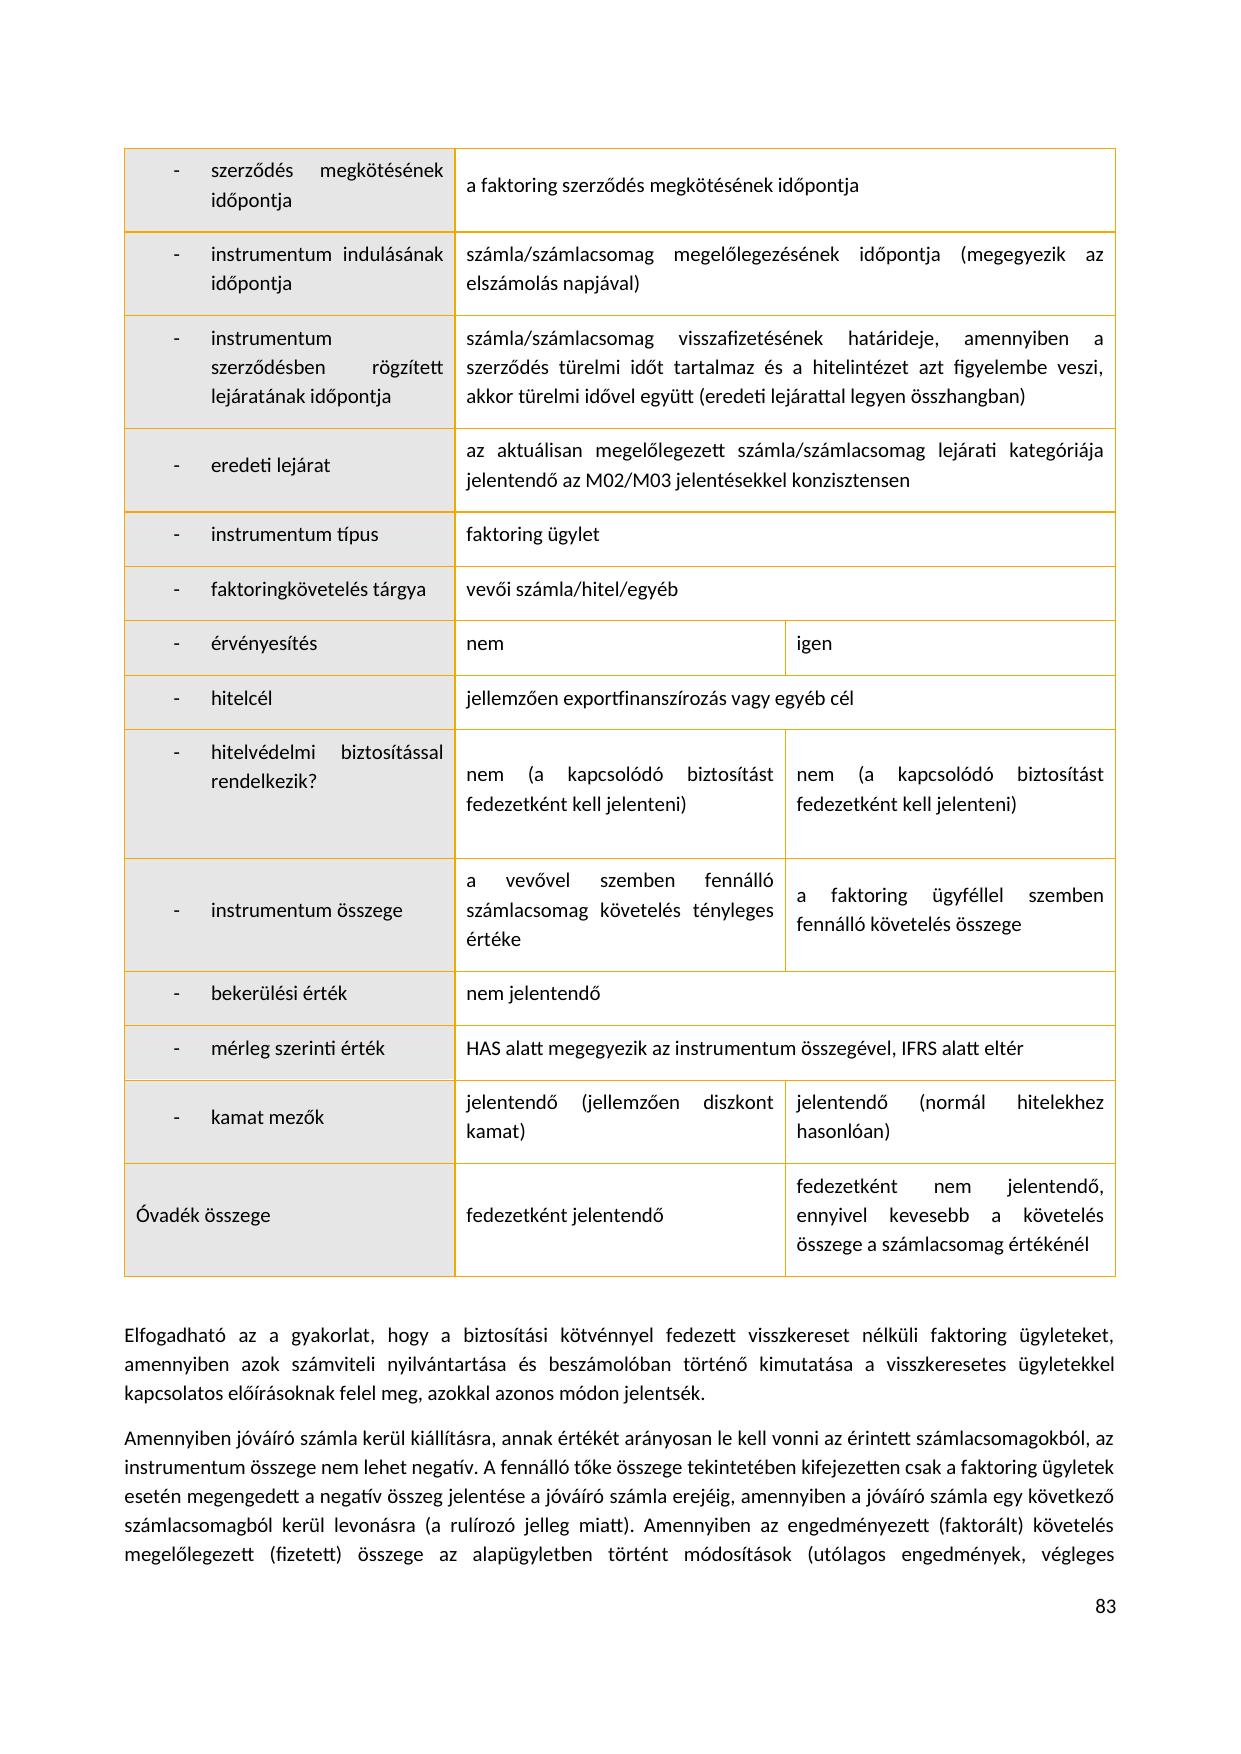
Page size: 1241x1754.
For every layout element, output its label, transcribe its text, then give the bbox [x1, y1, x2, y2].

table_cell hitelvédelmi biztosítással rendelkezik? [125, 730, 454, 858]
table_cell Óvadék összege [125, 1164, 454, 1276]
table_cell a faktoring ügyféllel szemben fennálló követelés összege [786, 859, 1115, 971]
table_cell instrumentum indulásának időpontja [125, 233, 454, 315]
table_cell nem (a kapcsolódó biztosítást fedezetként kell jelenteni) [786, 730, 1115, 858]
table_cell számla/számlacsomag visszafizetésének határideje, amennyiben a szerződés türelmi időt tartalmaz és a hitelintézet azt figyelembe veszi, akkor türelmi idővel együtt (eredeti lejárattal legyen összhangban) [456, 316, 1115, 428]
table_cell bekerülési érték [125, 972, 454, 1025]
table_cell instrumentum típus [125, 513, 454, 566]
table_cell fedezetként jelentendő [456, 1164, 785, 1276]
table_cell mérleg szerinti érték [125, 1026, 454, 1079]
table_cell instrumentum összege [125, 859, 454, 971]
table_cell számla/számlacsomag megelőlegezésének időpontja (megegyezik az elszámolás napjával) [456, 233, 1115, 315]
table_cell vevői számla/hitel/egyéb [456, 567, 1115, 620]
table_cell nem jelentendő [456, 972, 1115, 1025]
table_cell kamat mezők [125, 1081, 454, 1163]
table_cell faktoring ügylet [456, 513, 1115, 566]
table_cell igen [786, 621, 1115, 675]
table_cell szerződés megkötésének időpontja [125, 149, 454, 231]
table_cell jelentendő (jellemzően diszkont kamat) [456, 1081, 785, 1163]
table_cell a vevővel szemben fennálló számlacsomag követelés tényleges értéke [456, 859, 785, 971]
table_cell a faktoring szerződés megkötésének időpontja [456, 149, 1115, 231]
table_cell fedezetként nem jelentendő, ennyivel kevesebb a követelés összege a számlacsomag értékénél [786, 1164, 1115, 1276]
table_cell faktoringkövetelés tárgya [125, 567, 454, 620]
table_cell HAS alatt megegyezik az instrumentum összegével, IFRS alatt eltér [456, 1026, 1115, 1079]
table_cell hitelcél [125, 676, 454, 729]
text Elfogadható az a gyakorlat, hogy a biztosítási kötvénnyel fedezett visszkereset nélküli faktoring ügyleteket, amennyiben azok számviteli nyilvántartása és beszámolóban történő kimutatása a visszkeresetes ügyletekkel kapcsolatos előírásoknak felel meg, azokkal azonos módon jelentsék. [124, 1322, 1116, 1406]
table_cell instrumentum szerződésben rögzített lejáratának időpontja [125, 316, 454, 428]
table_cell nem (a kapcsolódó biztosítást fedezetként kell jelenteni) [456, 730, 785, 858]
table_cell jelentendő (normál hitelekhez hasonlóan) [786, 1081, 1115, 1163]
table_cell jellemzően exportfinanszírozás vagy egyéb cél [456, 676, 1115, 729]
table_cell érvényesítés [125, 621, 454, 675]
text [124, 1425, 1116, 1567]
table_cell az aktuálisan megelőlegezett számla/számlacsomag lejárati kategóriája jelentendő az M02/M03 jelentésekkel konzisztensen [456, 429, 1115, 511]
table_cell eredeti lejárat [125, 429, 454, 511]
table_cell nem [456, 621, 785, 675]
